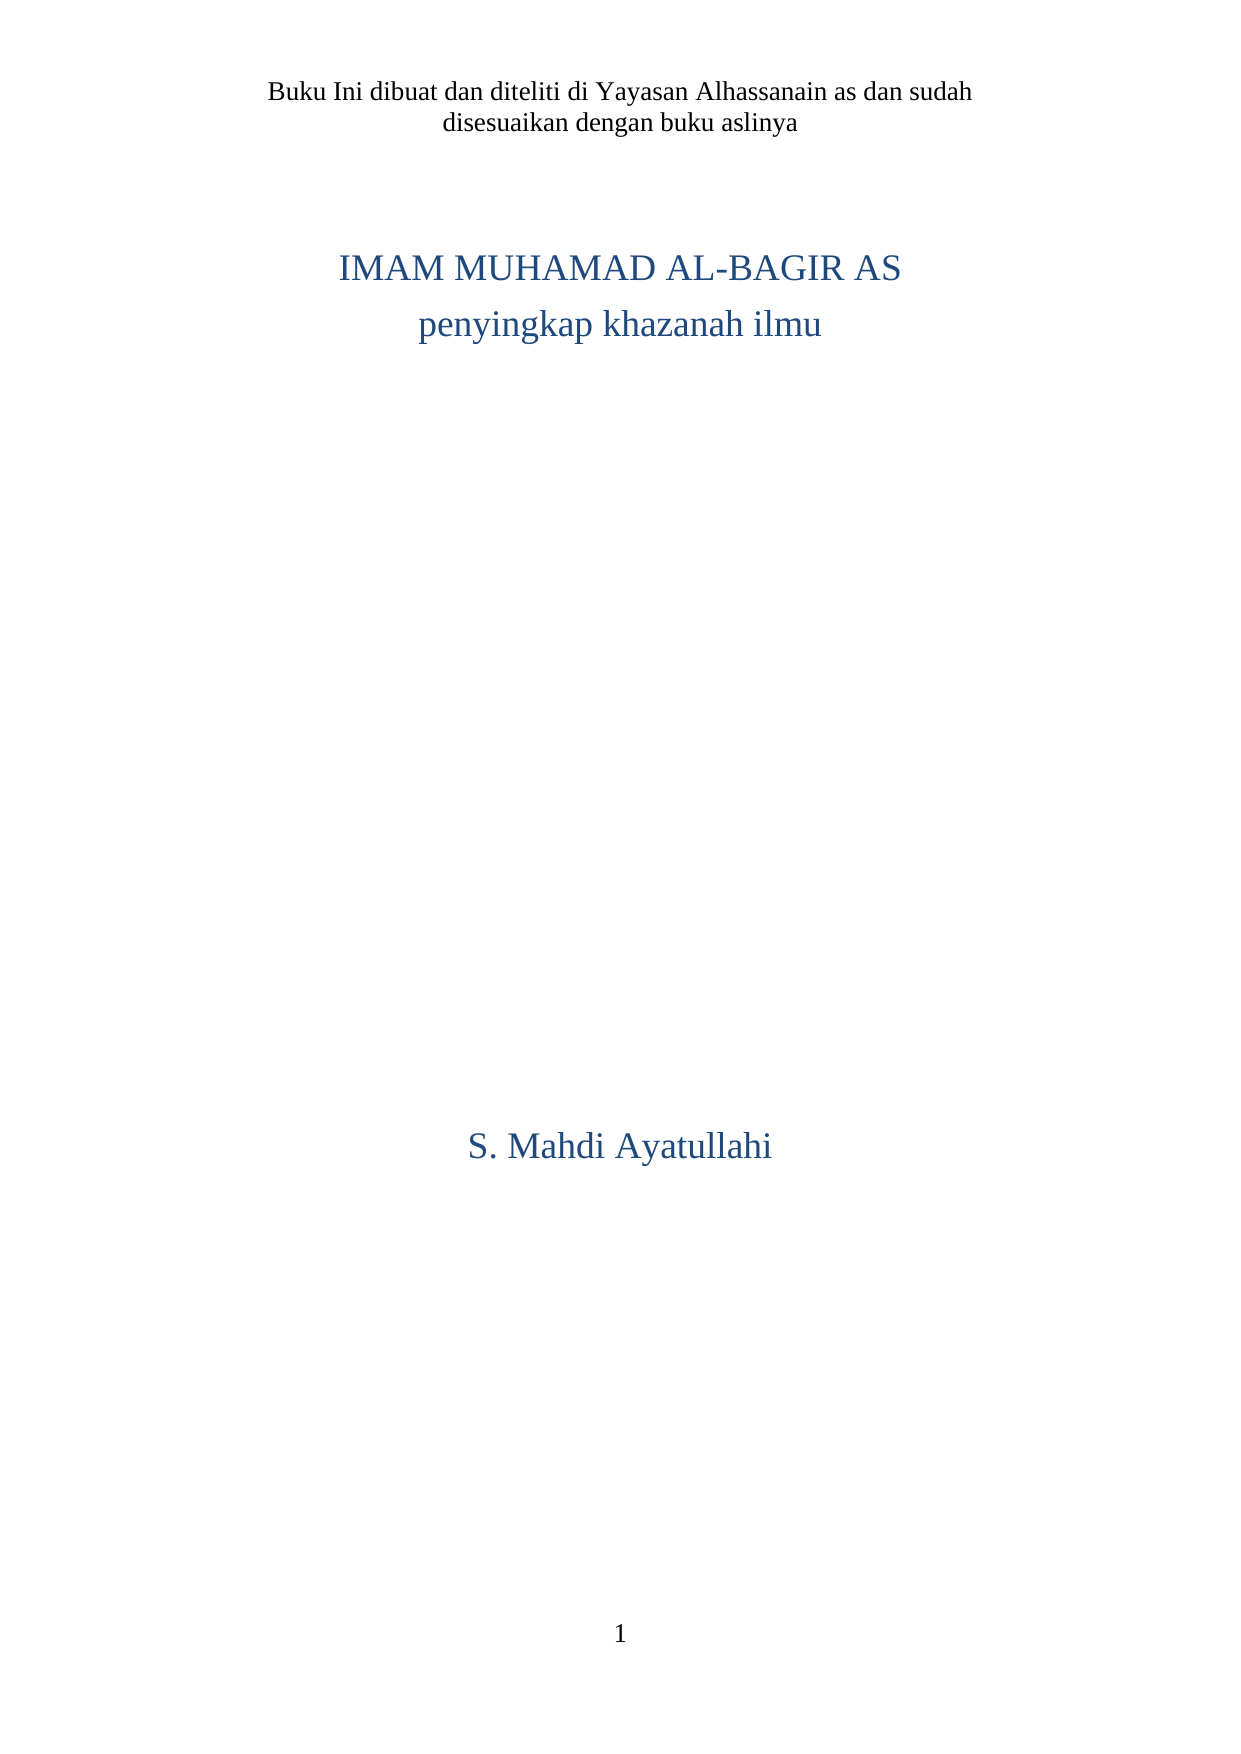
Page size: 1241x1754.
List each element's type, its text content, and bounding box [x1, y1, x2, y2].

subtitle penyingkap khazanah ilmu [236, 301, 1004, 344]
subtitle S. Mahdi Ayatullahi [236, 1123, 1004, 1166]
subtitle IMAM MUHAMAD AL-BAGIR AS [236, 245, 1004, 288]
